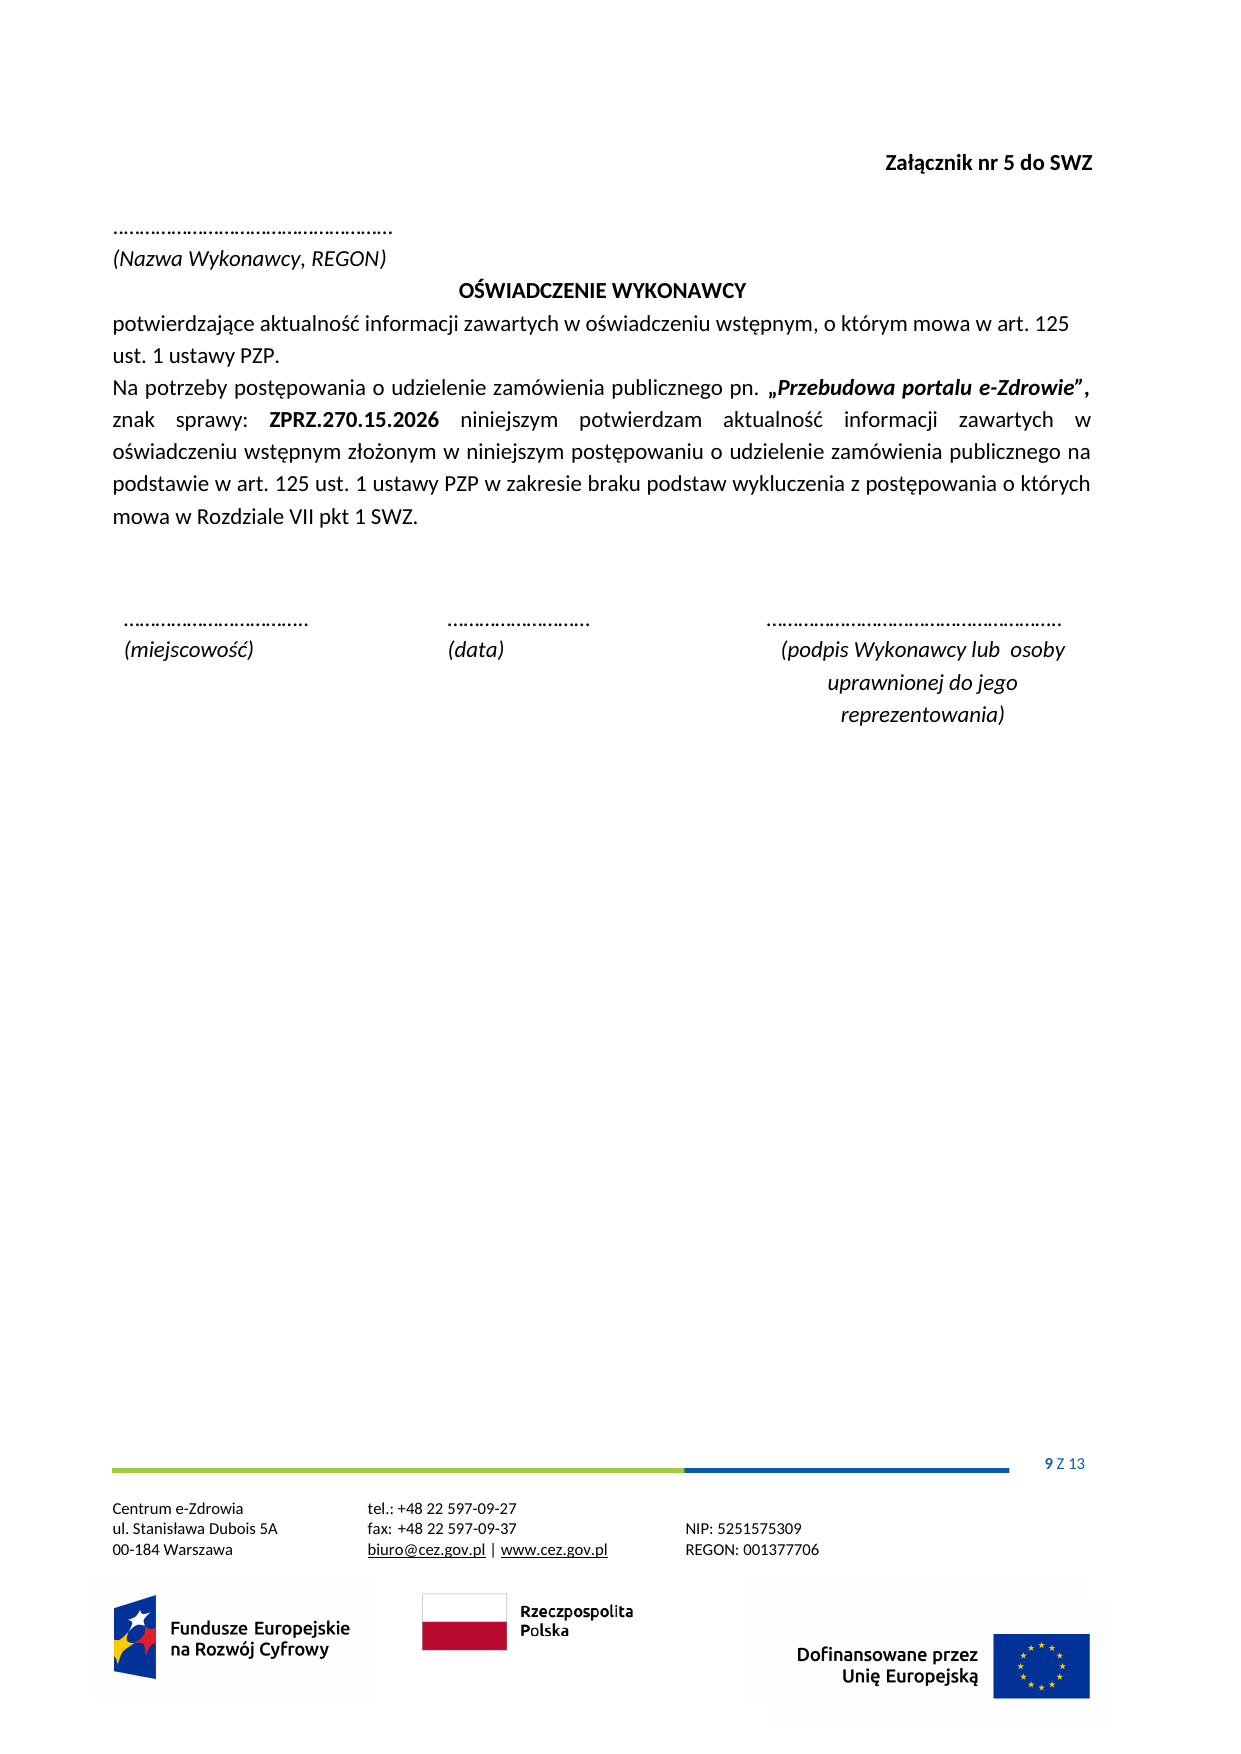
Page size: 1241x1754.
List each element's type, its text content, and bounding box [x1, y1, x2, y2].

text Załącznik nr 5 do SWZ [112, 148, 1092, 176]
text (Nazwa Wykonawcy, REGON) [112, 244, 1092, 272]
table_header …………………………….. [112, 604, 436, 636]
picture [746, 1574, 1111, 1728]
text potwierdzające aktualność informacji zawartych w oświadczeniu wstępnym, o którym mowa w art. 125 ust. 1 ustawy PZP. [112, 309, 1092, 369]
table_header ……………………… [436, 604, 755, 636]
text Na potrzeby postępowania o udzielenie zamówienia publicznego pn. „Przebudowa portalu e-Zdrowie”, znak sprawy: ZPRZ.270.15.2026 niniejszym potwierdzam aktualność informacji zawartych w oświadczeniu wstępnym złożonym w niniejszym postępowaniu o udzielenie zamówienia publicznego na podstawie w art. 125 ust. 1 ustawy PZP w zakresie braku podstaw wykluczenia z postępowania o których mowa w Rozdziale VII pkt 1 SWZ. [112, 373, 1092, 530]
table_cell (miejscowość) [112, 636, 436, 732]
table_header ……………………………………………….. [755, 604, 1092, 636]
picture [93, 1574, 376, 1700]
text ..…………………………………………… [112, 212, 1092, 240]
table_cell (data) [436, 636, 755, 732]
text OŚWIADCZENIE WYKONAWCY [112, 276, 1092, 304]
picture [399, 1574, 650, 1669]
table_cell (podpis Wykonawcy lub osoby uprawnionej do jego reprezentowania) [755, 636, 1092, 732]
